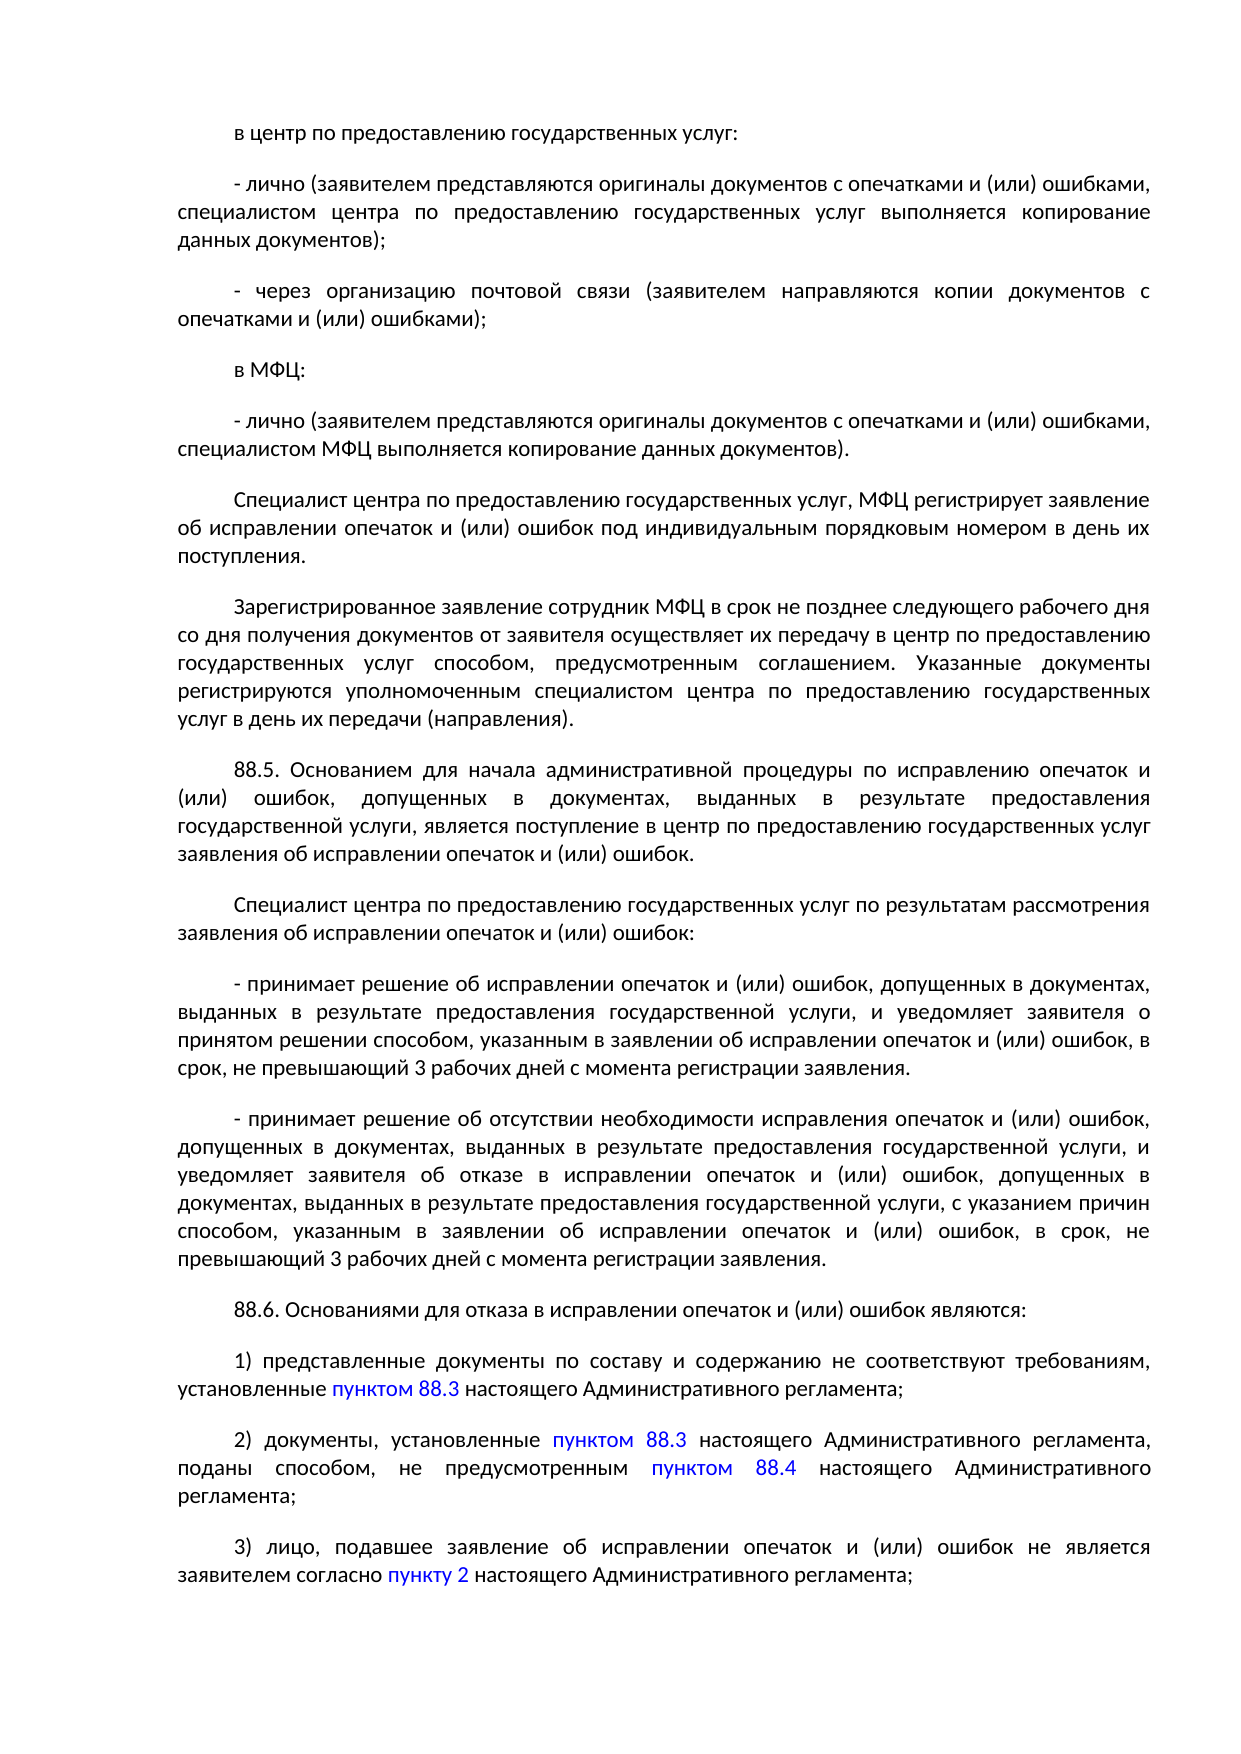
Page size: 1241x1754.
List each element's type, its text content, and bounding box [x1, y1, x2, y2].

text в МФЦ: [177, 355, 1152, 383]
text Специалист центра по предоставлению государственных услуг по результатам рассмотрения заявления об исправлении опечаток и (или) ошибок: [177, 890, 1152, 946]
text Специалист центра по предоставлению государственных услуг, МФЦ регистрирует заявление об исправлении опечаток и (или) ошибок под индивидуальным порядковым номером в день их поступления. [177, 485, 1152, 569]
text 88.5. Основанием для начала административной процедуры по исправлению опечаток и (или) ошибок, допущенных в документах, выданных в результате предоставления государственной услуги, является поступление в центр по предоставлению государственных услуг заявления об исправлении опечаток и (или) ошибок. [177, 755, 1152, 867]
text 3) лицо, подавшее заявление об исправлении опечаток и (или) ошибок не является заявителем согласно пункту 2 настоящего Административного регламента; [177, 1532, 1152, 1588]
text Зарегистрированное заявление сотрудник МФЦ в срок не позднее следующего рабочего дня со дня получения документов от заявителя осуществляет их передачу в центр по предоставлению государственных услуг способом, предусмотренным соглашением. Указанные документы регистрируются уполномоченным специалистом центра по предоставлению государственных услуг в день их передачи (направления). [177, 592, 1152, 732]
text - через организацию почтовой связи (заявителем направляются копии документов с опечатками и (или) ошибками); [177, 276, 1152, 332]
text 1) представленные документы по составу и содержанию не соответствуют требованиям, установленные пунктом 88.3 настоящего Административного регламента; [177, 1346, 1152, 1402]
text - принимает решение об отсутствии необходимости исправления опечаток и (или) ошибок, допущенных в документах, выданных в результате предоставления государственной услуги, и уведомляет заявителя об отказе в исправлении опечаток и (или) ошибок, допущенных в документах, выданных в результате предоставления государственной услуги, с указанием причин способом, указанным в заявлении об исправлении опечаток и (или) ошибок, в срок, не превышающий 3 рабочих дней с момента регистрации заявления. [177, 1104, 1152, 1272]
text - принимает решение об исправлении опечаток и (или) ошибок, допущенных в документах, выданных в результате предоставления государственной услуги, и уведомляет заявителя о принятом решении способом, указанным в заявлении об исправлении опечаток и (или) ошибок, в срок, не превышающий 3 рабочих дней с момента регистрации заявления. [177, 969, 1152, 1081]
text - лично (заявителем представляются оригиналы документов с опечатками и (или) ошибками, специалистом центра по предоставлению государственных услуг выполняется копирование данных документов); [177, 169, 1152, 253]
text 88.6. Основаниями для отказа в исправлении опечаток и (или) ошибок являются: [177, 1295, 1152, 1323]
text 2) документы, установленные пунктом 88.3 настоящего Административного регламента, поданы способом, не предусмотренным пунктом 88.4 настоящего Административного регламента; [177, 1425, 1152, 1509]
text - лично (заявителем представляются оригиналы документов с опечатками и (или) ошибками, специалистом МФЦ выполняется копирование данных документов). [177, 406, 1152, 462]
text в центр по предоставлению государственных услуг: [177, 118, 1152, 146]
